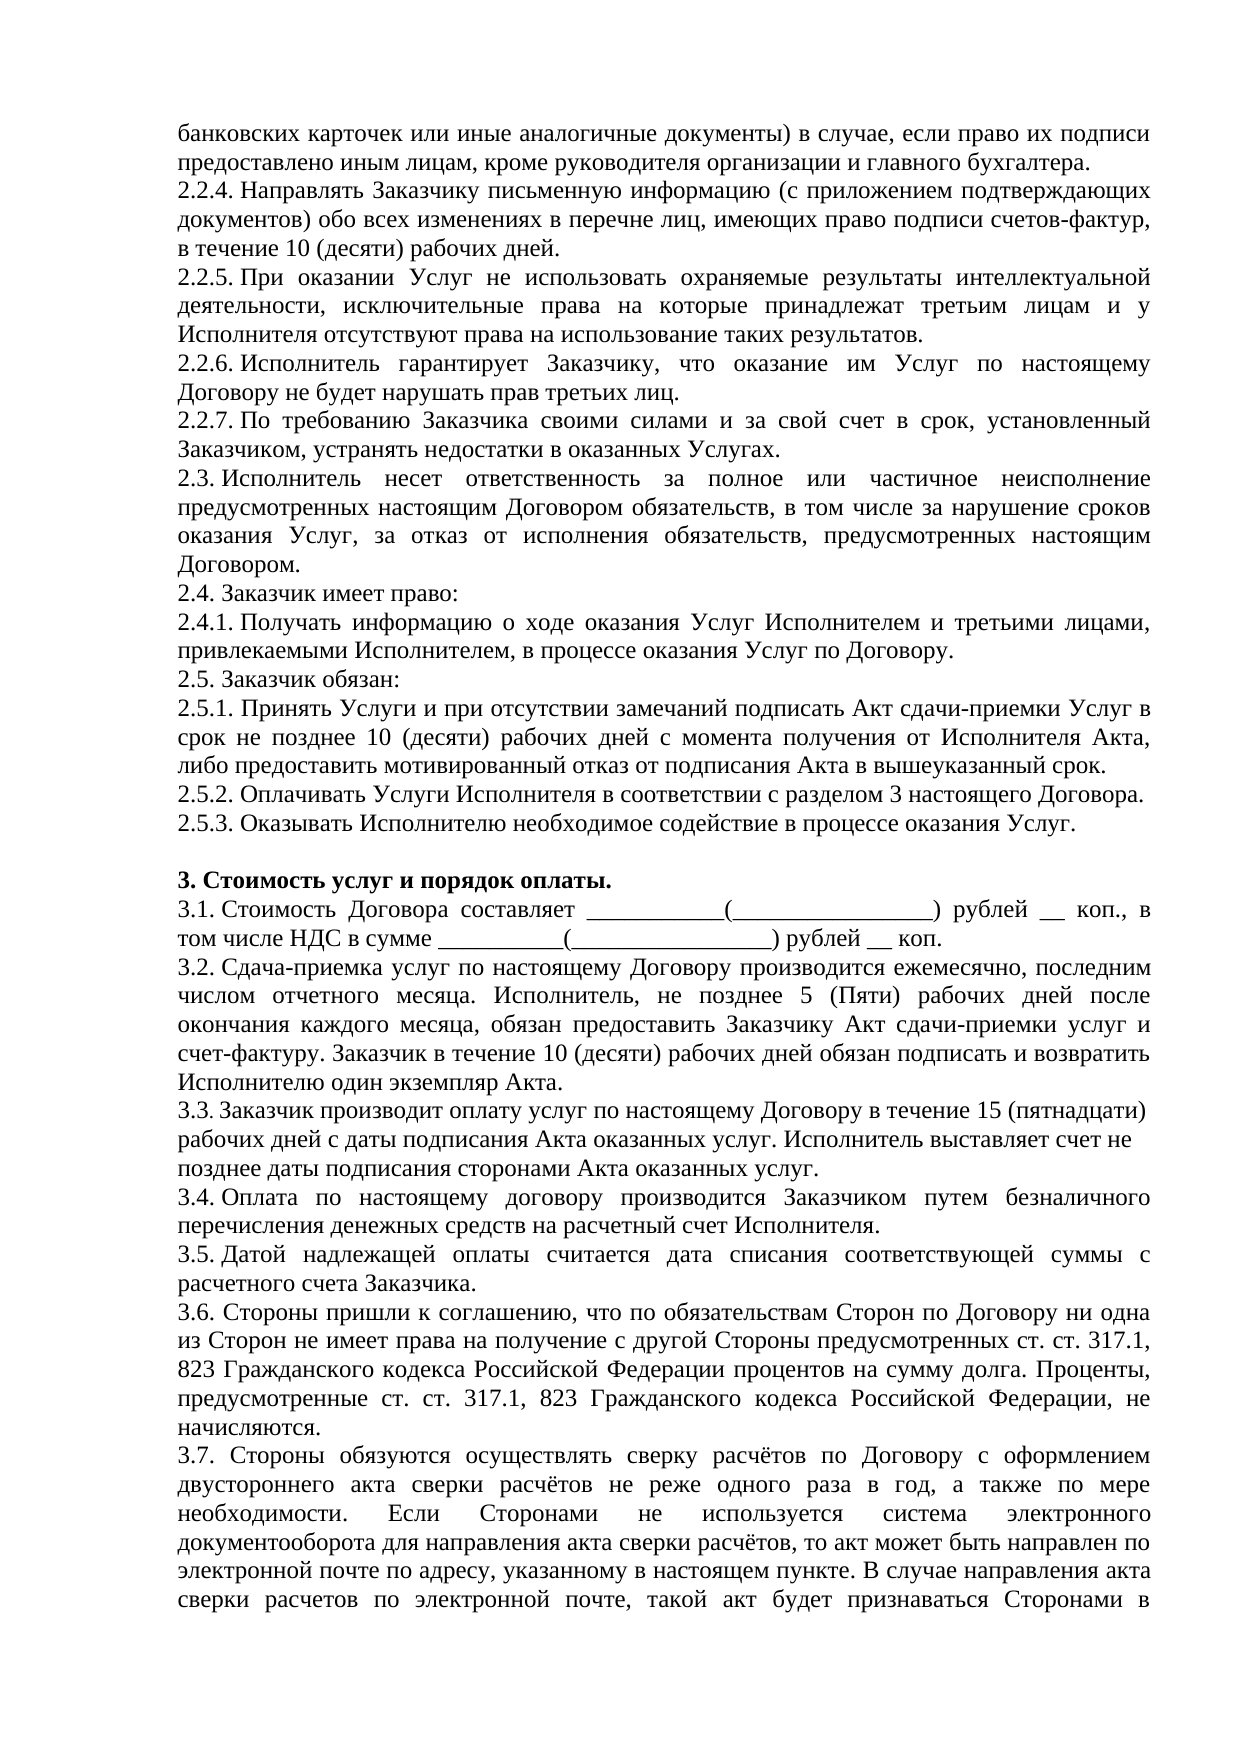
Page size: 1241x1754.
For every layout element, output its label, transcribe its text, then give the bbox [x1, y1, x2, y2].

text 3.6. Стороны пришли к соглашению, что по обязательствам Сторон по Договору ни одна из Сторон не имеет права на получение с другой Стороны предусмотренных ст. ст. 317.1, 823 Гражданского кодекса Российской Федерации процентов на сумму долга. Проценты, предусмотренные ст. ст. 317.1, 823 Гражданского кодекса Российской Федерации, не начисляются. [177, 1297, 1152, 1441]
text 3.4. Оплата по настоящему договору производится Заказчиком путем безналичного перечисления денежных средств на расчетный счет Исполнителя. [177, 1182, 1152, 1239]
text 2.4. Заказчик имеет право: [177, 578, 1152, 607]
text 2.2.7. По требованию Заказчика своими силами и за свой счет в срок, установленный Заказчиком, устранять недостатки в оказанных Услугах. [177, 406, 1152, 463]
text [177, 118, 1152, 176]
text 3.5. Датой надлежащей оплаты считается дата списания соответствующей суммы с расчетного счета Заказчика. [177, 1239, 1152, 1297]
text 3.2. Сдача-приемка услуг по настоящему Договору производится ежемесячно, последним числом отчетного месяца. Исполнитель, не позднее 5 (Пяти) рабочих дней после окончания каждого месяца, обязан предоставить Заказчику Акт сдачи-приемки услуг и счет-фактуру. Заказчик в течение 10 (десяти) рабочих дней обязан подписать и возвратить Исполнителю один экземпляр Акта. [177, 952, 1152, 1096]
text 3. Стоимость услуг и порядок оплаты. [177, 866, 1152, 894]
text 3.1. Стоимость Договора составляет ___________(________________) рублей __ коп., в том числе НДС в сумме __________(________________) рублей __ коп. [177, 894, 1152, 952]
text 2.4.1. Получать информацию о ходе оказания Услуг Исполнителем и третьими лицами, привлекаемыми Исполнителем, в процессе оказания Услуг по Договору. [177, 607, 1152, 664]
text 2.5. Заказчик обязан: [177, 664, 1152, 693]
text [177, 1441, 1152, 1613]
text 2.2.4. Направлять Заказчику письменную информацию (с приложением подтверждающих документов) обо всех изменениях в перечне лиц, имеющих право подписи счетов-фактур, в течение 10 (десяти) рабочих дней. [177, 176, 1152, 262]
text 2.2.6. Исполнитель гарантирует Заказчику, что оказание им Услуг по настоящему Договору не будет нарушать прав третьих лиц. [177, 348, 1152, 406]
text 2.5.3. Оказывать Исполнителю необходимое содействие в процессе оказания Услуг. [177, 808, 1152, 837]
text 2.3. Исполнитель несет ответственность за полное или частичное неисполнение предусмотренных настоящим Договором обязательств, в том числе за нарушение сроков оказания Услуг, за отказ от исполнения обязательств, предусмотренных настоящим Договором. [177, 463, 1152, 578]
text 2.2.5. При оказании Услуг не использовать охраняемые результаты интеллектуальной деятельности, исключительные права на которые принадлежат третьим лицам и у Исполнителя отсутствуют права на использование таких результатов. [177, 262, 1152, 348]
text 2.5.2. Оплачивать Услуги Исполнителя в соответствии с разделом 3 настоящего Договора. [177, 779, 1152, 808]
text 2.5.1. Принять Услуги и при отсутствии замечаний подписать Акт сдачи-приемки Услуг в срок не позднее 10 (десяти) рабочих дней с момента получения от Исполнителя Акта, либо предоставить мотивированный отказ от подписания Акта в вышеуказанный срок. [177, 693, 1152, 779]
text 3.3. Заказчик производит оплату услуг по настоящему Договору в течение 15 (пятнадцати) рабочих дней с даты подписания Акта оказанных услуг. Исполнитель выставляет счет не позднее даты подписания сторонами Акта оказанных услуг. [177, 1096, 1152, 1182]
